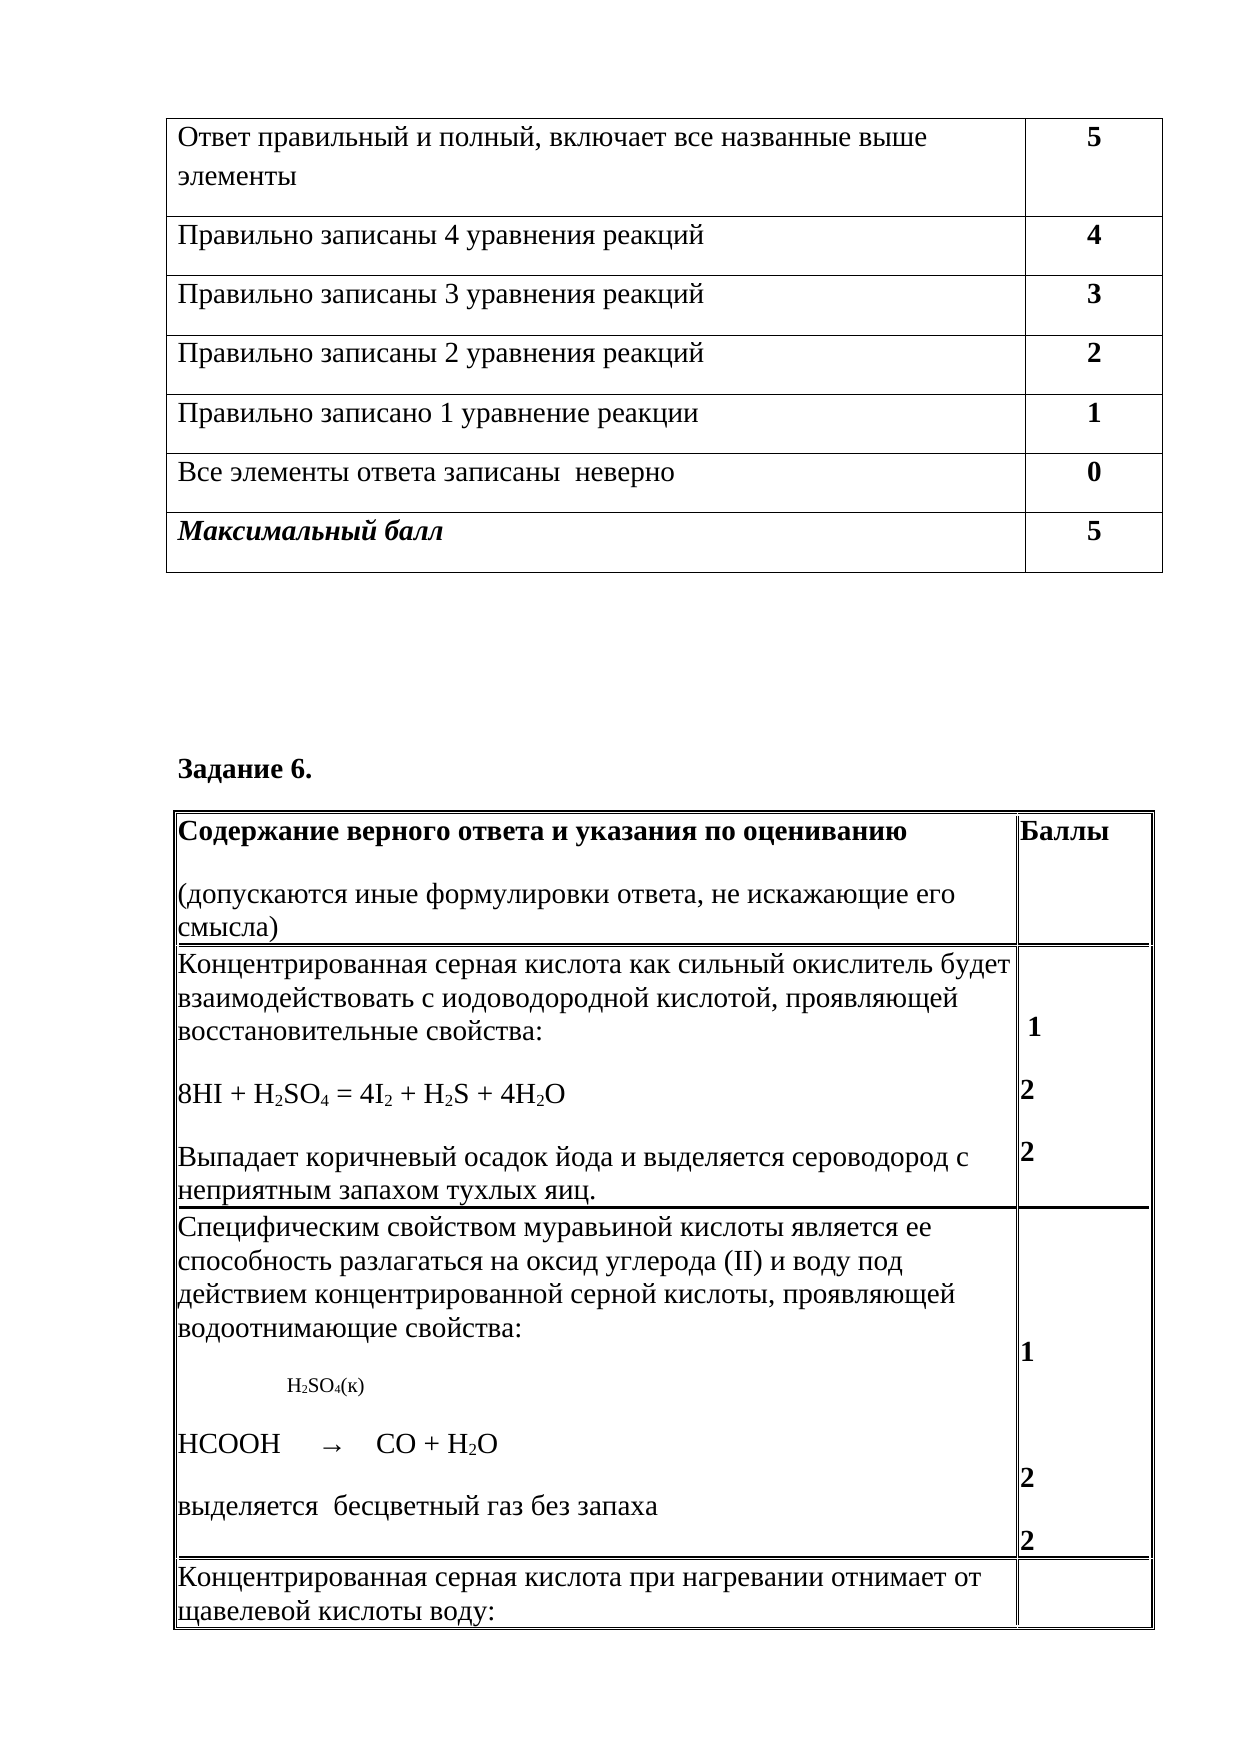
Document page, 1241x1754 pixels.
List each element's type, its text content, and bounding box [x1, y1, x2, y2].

table_cell 1 [1026, 395, 1162, 453]
text Задание 6. [177, 751, 1152, 784]
table_cell Правильно записаны 4 уравнения реакций [167, 217, 1025, 275]
table_cell 3 [1026, 276, 1162, 334]
table_cell Все элементы ответа записаны неверно [167, 454, 1025, 512]
table_cell Правильно записаны 3 уравнения реакций [167, 276, 1025, 334]
table_cell Концентрированная серная кислота как сильный окислитель будет взаимодействовать с иодоводородной кислотой, проявляющей восстановительные свойства: 8HI + H2SO4 = 4I2 + H2S + 4H2O Выпадает коричневый осадок йода и выделяется сероводород с неприятным запахом тухлых яиц. [177, 943, 1016, 1206]
table_cell Ответ правильный и полный, включает все названные выше элементы [167, 119, 1025, 216]
table_cell Максимальный балл [167, 513, 1025, 572]
table_cell 5 [1026, 119, 1162, 216]
table_cell 0 [1026, 454, 1162, 512]
table_cell 1 2 2 [1019, 1206, 1151, 1556]
table_cell 1 2 2 [1019, 943, 1152, 1206]
table_header Баллы [1018, 814, 1151, 943]
table_cell 4 [1026, 217, 1162, 275]
table_cell 2 [1026, 336, 1162, 394]
table_cell Специфическим свойством муравьиной кислоты является ее способность разлагаться на оксид углерода (II) и воду под действием концентрированной серной кислоты, проявляющей водоотнимающие свойства: H2SO4(к) НСООН → CO + H2O выделяется бесцветный газ без запаха [177, 1206, 1016, 1556]
table_cell Правильно записано 1 уравнение реакции [167, 395, 1025, 453]
table_cell Правильно записаны 2 уравнения реакций [167, 336, 1025, 394]
table_header Содержание верного ответа и указания по оцениванию (допускаются иные формулировки ответа, не искажающие его смысла) [177, 814, 1017, 943]
table_cell 1 2 1 [1018, 1556, 1152, 1627]
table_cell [177, 1556, 1017, 1627]
table_cell 5 [1026, 513, 1162, 572]
